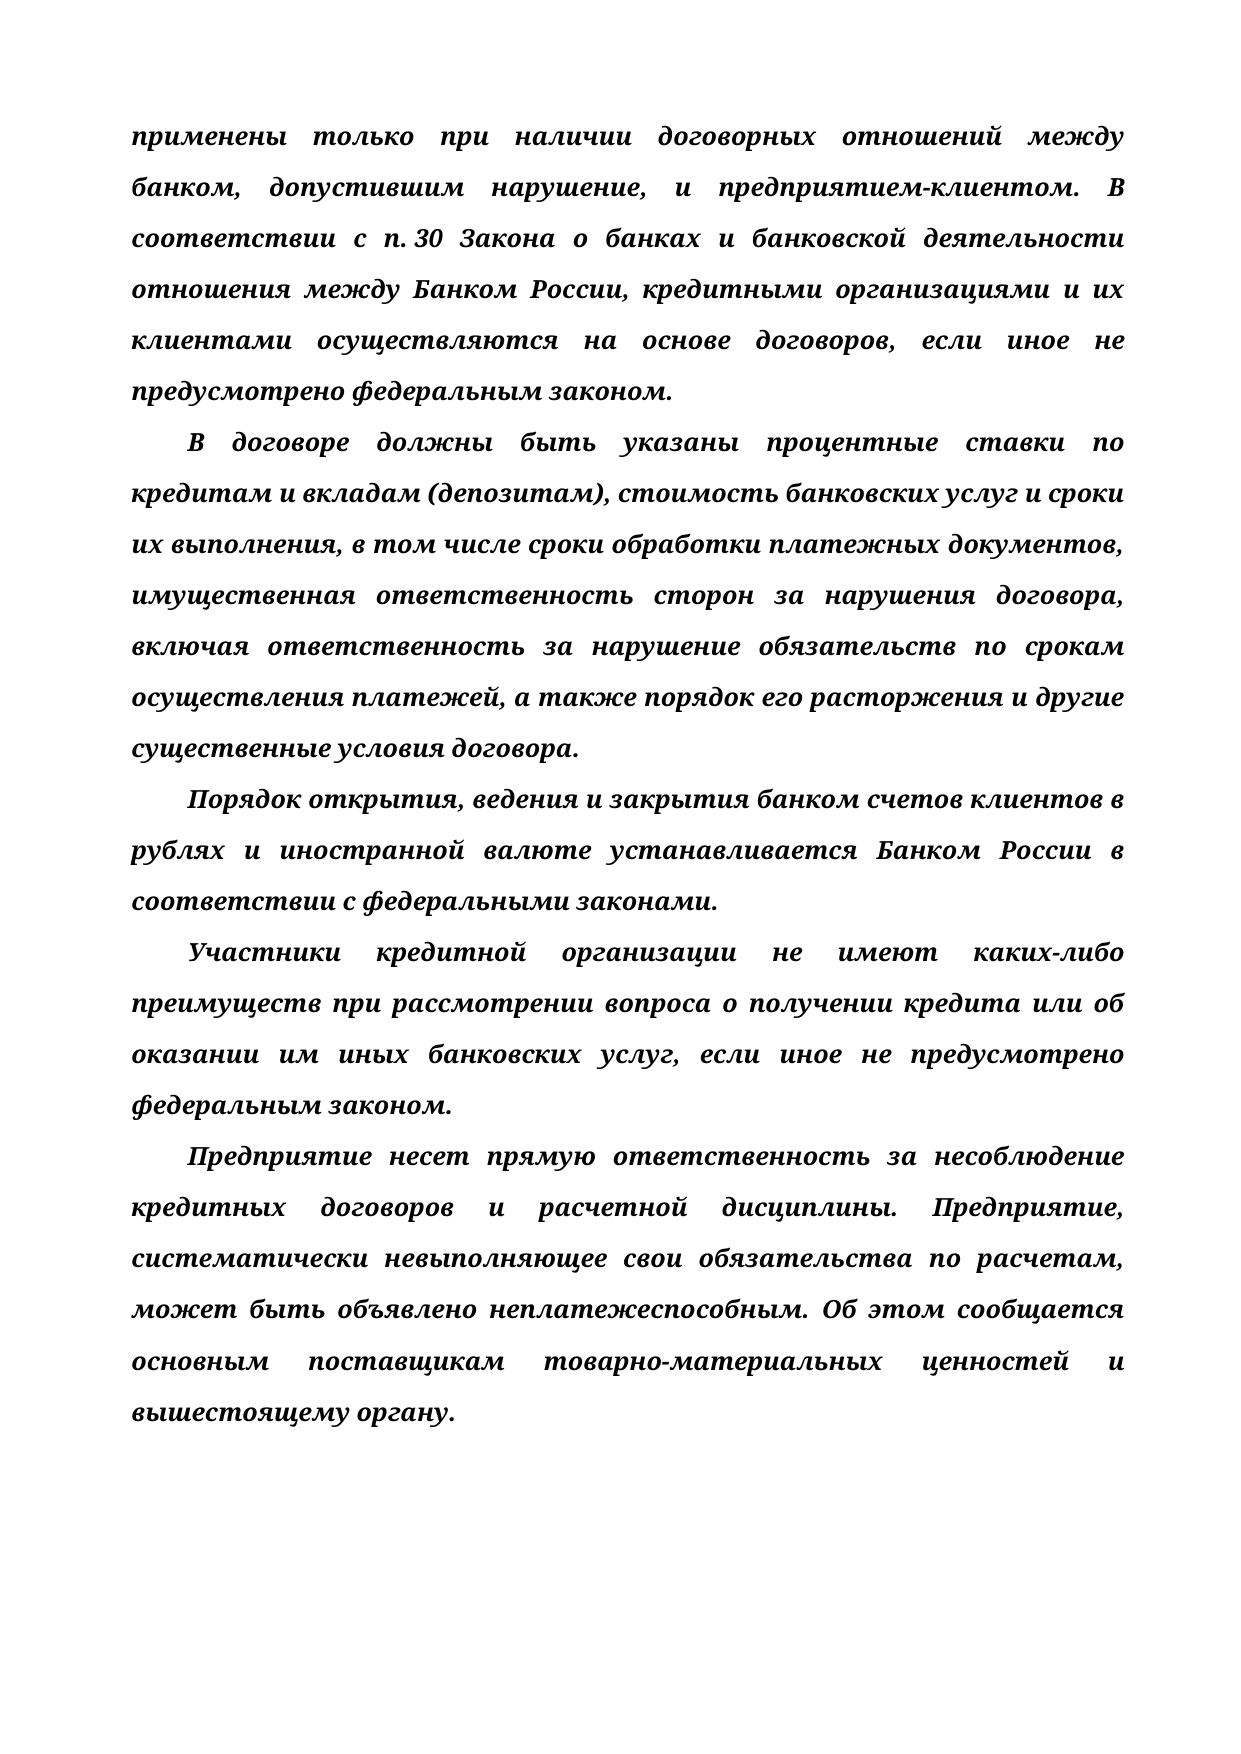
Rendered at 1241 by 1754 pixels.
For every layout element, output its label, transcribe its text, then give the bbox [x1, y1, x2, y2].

text Участники кредитной организации не имеют каких-либо преимуществ при рассмотрении вопроса о получении кредита или об оказании им иных банковских услуг, если иное не предусмотрено федеральным законом. [131, 935, 1125, 1122]
text Порядок открытия, ведения и закрытия банком счетов клиентов в рублях и иностранной валюте устанавливается Банком России в соответствии с федеральными законами. [131, 782, 1125, 918]
text Предприятие несет прямую ответственность за несоблюдение кредитных договоров и расчетной дисциплины. Предприятие, систематически невыполняющее свои обязательства по расчетам, может быть объявлено неплатежеспособным. Об этом сообщается основным поставщикам товарно-материальных ценностей и вышестоящему органу. [131, 1139, 1125, 1428]
text В договоре должны быть указаны процентные ставки по кредитам и вкладам (депозитам), стоимость банковских услуг и сроки их выполнения, в том числе сроки обработки платежных документов, имущественная ответственность сторон за нарушения договора, включая ответственность за нарушение обязательств по срокам осуществления платежей, а также порядок его расторжения и другие существенные условия договора. [131, 424, 1125, 765]
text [131, 118, 1125, 407]
